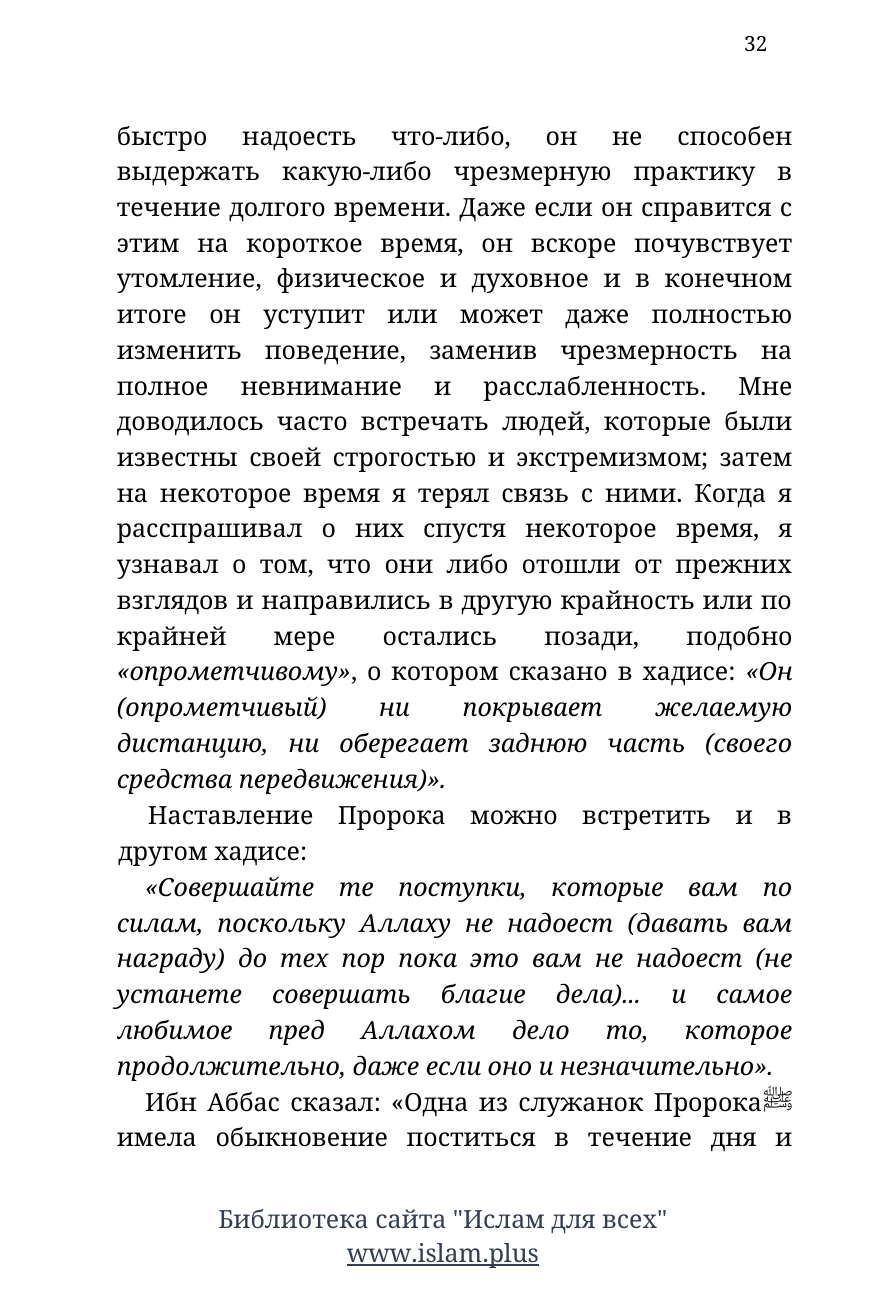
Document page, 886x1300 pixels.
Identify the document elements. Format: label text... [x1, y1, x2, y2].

text «Совершайте те поступки, которые вам по силам, поскольку Аллаху не надоест (давать вам награду) до тех пор пока это вам не надоест (не устанете совершать благие дела)... и самое любимое пред Аллахом дело то, которое продолжительно, даже если оно и незначительно». [117, 869, 793, 1082]
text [117, 118, 793, 795]
text Наставление Пророка можно встретить и в другом хадисе: [118, 797, 793, 867]
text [117, 1084, 793, 1154]
